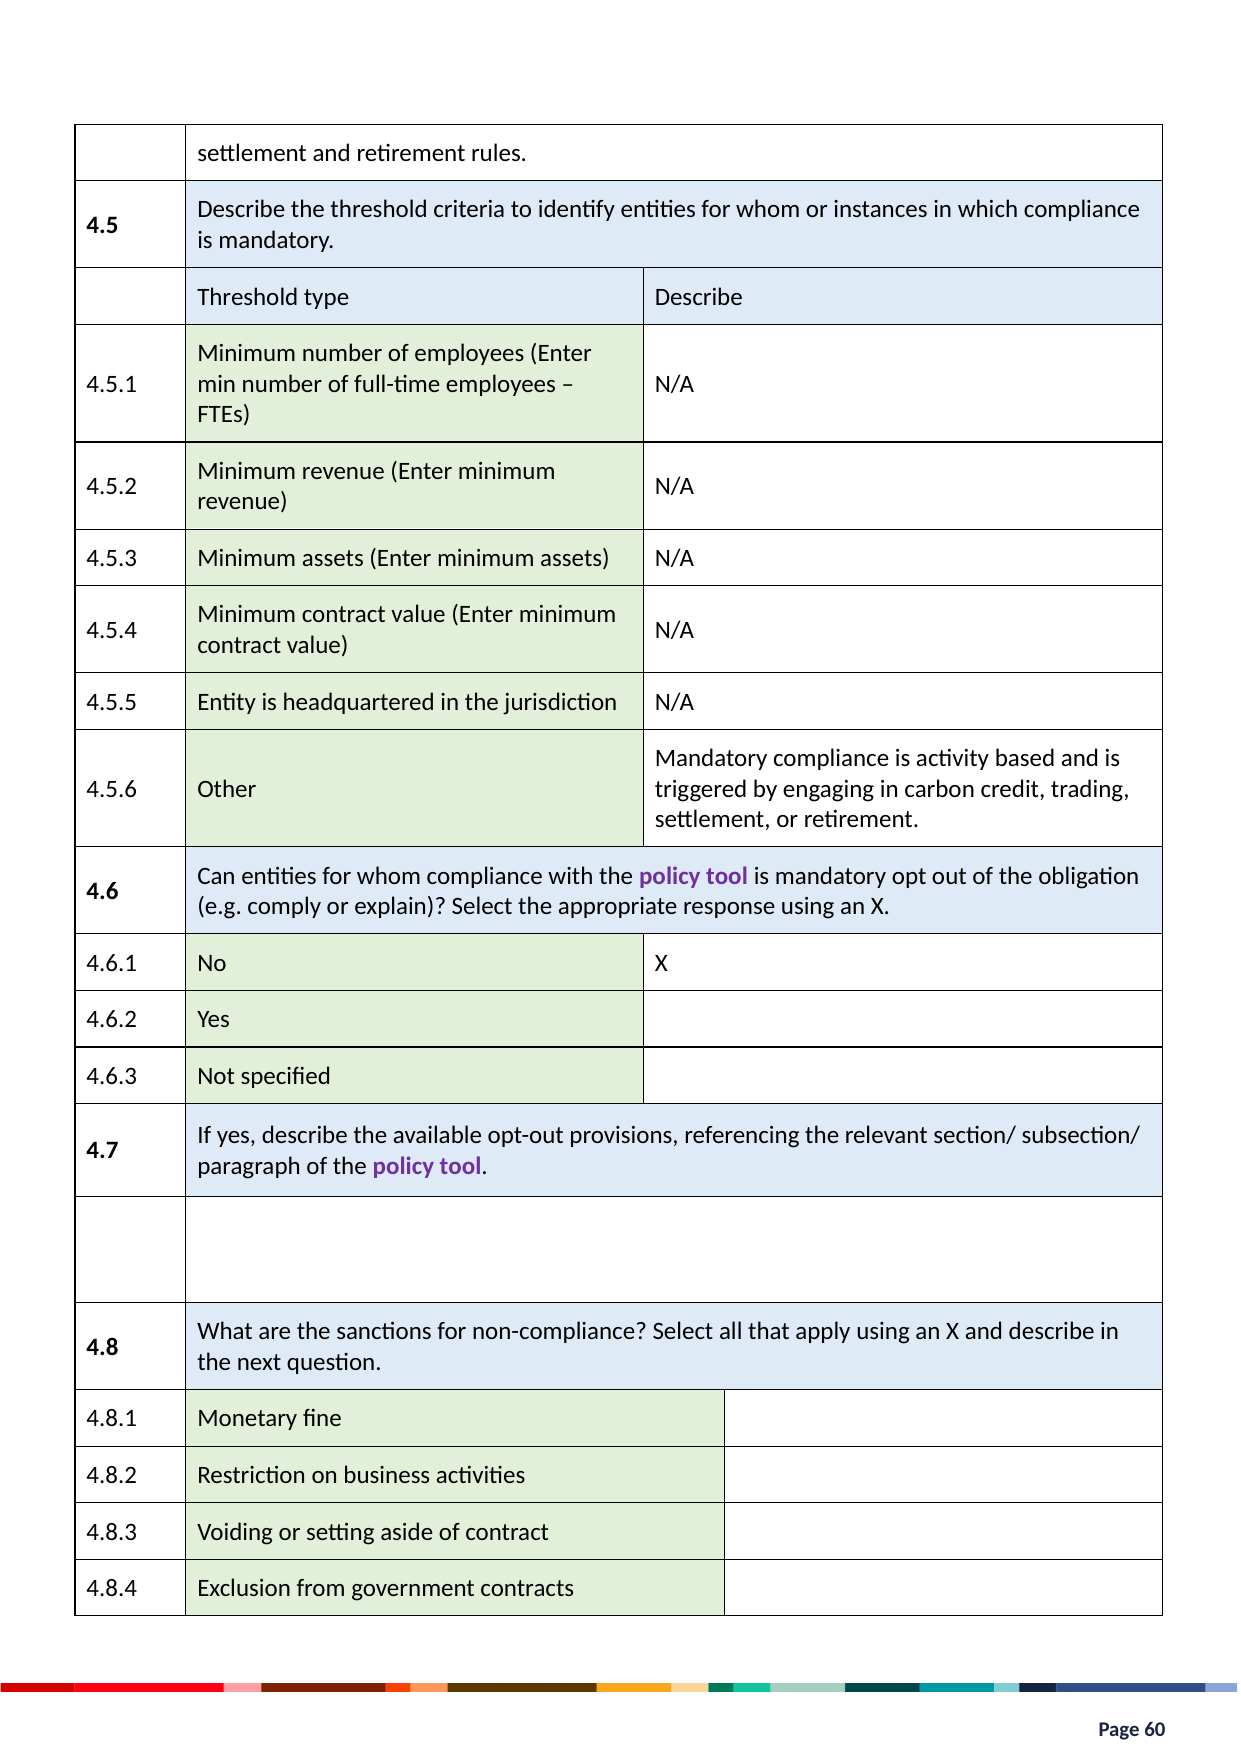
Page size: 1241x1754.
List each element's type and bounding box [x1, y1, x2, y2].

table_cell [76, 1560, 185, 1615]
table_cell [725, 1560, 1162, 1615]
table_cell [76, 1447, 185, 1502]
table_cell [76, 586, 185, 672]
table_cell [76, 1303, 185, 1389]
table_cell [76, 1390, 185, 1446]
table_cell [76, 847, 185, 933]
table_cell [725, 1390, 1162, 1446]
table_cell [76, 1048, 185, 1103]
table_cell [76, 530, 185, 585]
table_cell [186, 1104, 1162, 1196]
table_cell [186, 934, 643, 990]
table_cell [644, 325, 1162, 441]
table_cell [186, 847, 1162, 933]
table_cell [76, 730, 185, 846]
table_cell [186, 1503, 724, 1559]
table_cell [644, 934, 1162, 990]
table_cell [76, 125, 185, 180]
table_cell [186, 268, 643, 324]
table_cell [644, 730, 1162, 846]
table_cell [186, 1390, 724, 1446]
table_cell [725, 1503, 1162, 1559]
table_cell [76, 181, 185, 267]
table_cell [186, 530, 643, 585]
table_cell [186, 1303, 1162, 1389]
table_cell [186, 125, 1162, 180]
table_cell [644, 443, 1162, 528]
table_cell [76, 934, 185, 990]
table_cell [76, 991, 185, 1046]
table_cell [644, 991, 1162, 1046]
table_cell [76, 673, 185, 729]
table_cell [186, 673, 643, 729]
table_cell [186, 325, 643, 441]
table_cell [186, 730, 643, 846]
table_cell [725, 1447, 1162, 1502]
picture [0, 1683, 1236, 1692]
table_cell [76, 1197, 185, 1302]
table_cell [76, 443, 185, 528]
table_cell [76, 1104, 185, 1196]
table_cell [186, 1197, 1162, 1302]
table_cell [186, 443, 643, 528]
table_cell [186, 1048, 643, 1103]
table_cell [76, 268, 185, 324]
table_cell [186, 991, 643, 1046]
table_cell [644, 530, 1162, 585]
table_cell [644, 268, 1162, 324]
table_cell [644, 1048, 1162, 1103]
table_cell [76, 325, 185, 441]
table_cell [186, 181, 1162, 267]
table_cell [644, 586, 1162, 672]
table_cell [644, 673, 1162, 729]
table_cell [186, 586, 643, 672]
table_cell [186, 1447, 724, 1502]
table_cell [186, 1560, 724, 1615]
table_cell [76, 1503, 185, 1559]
